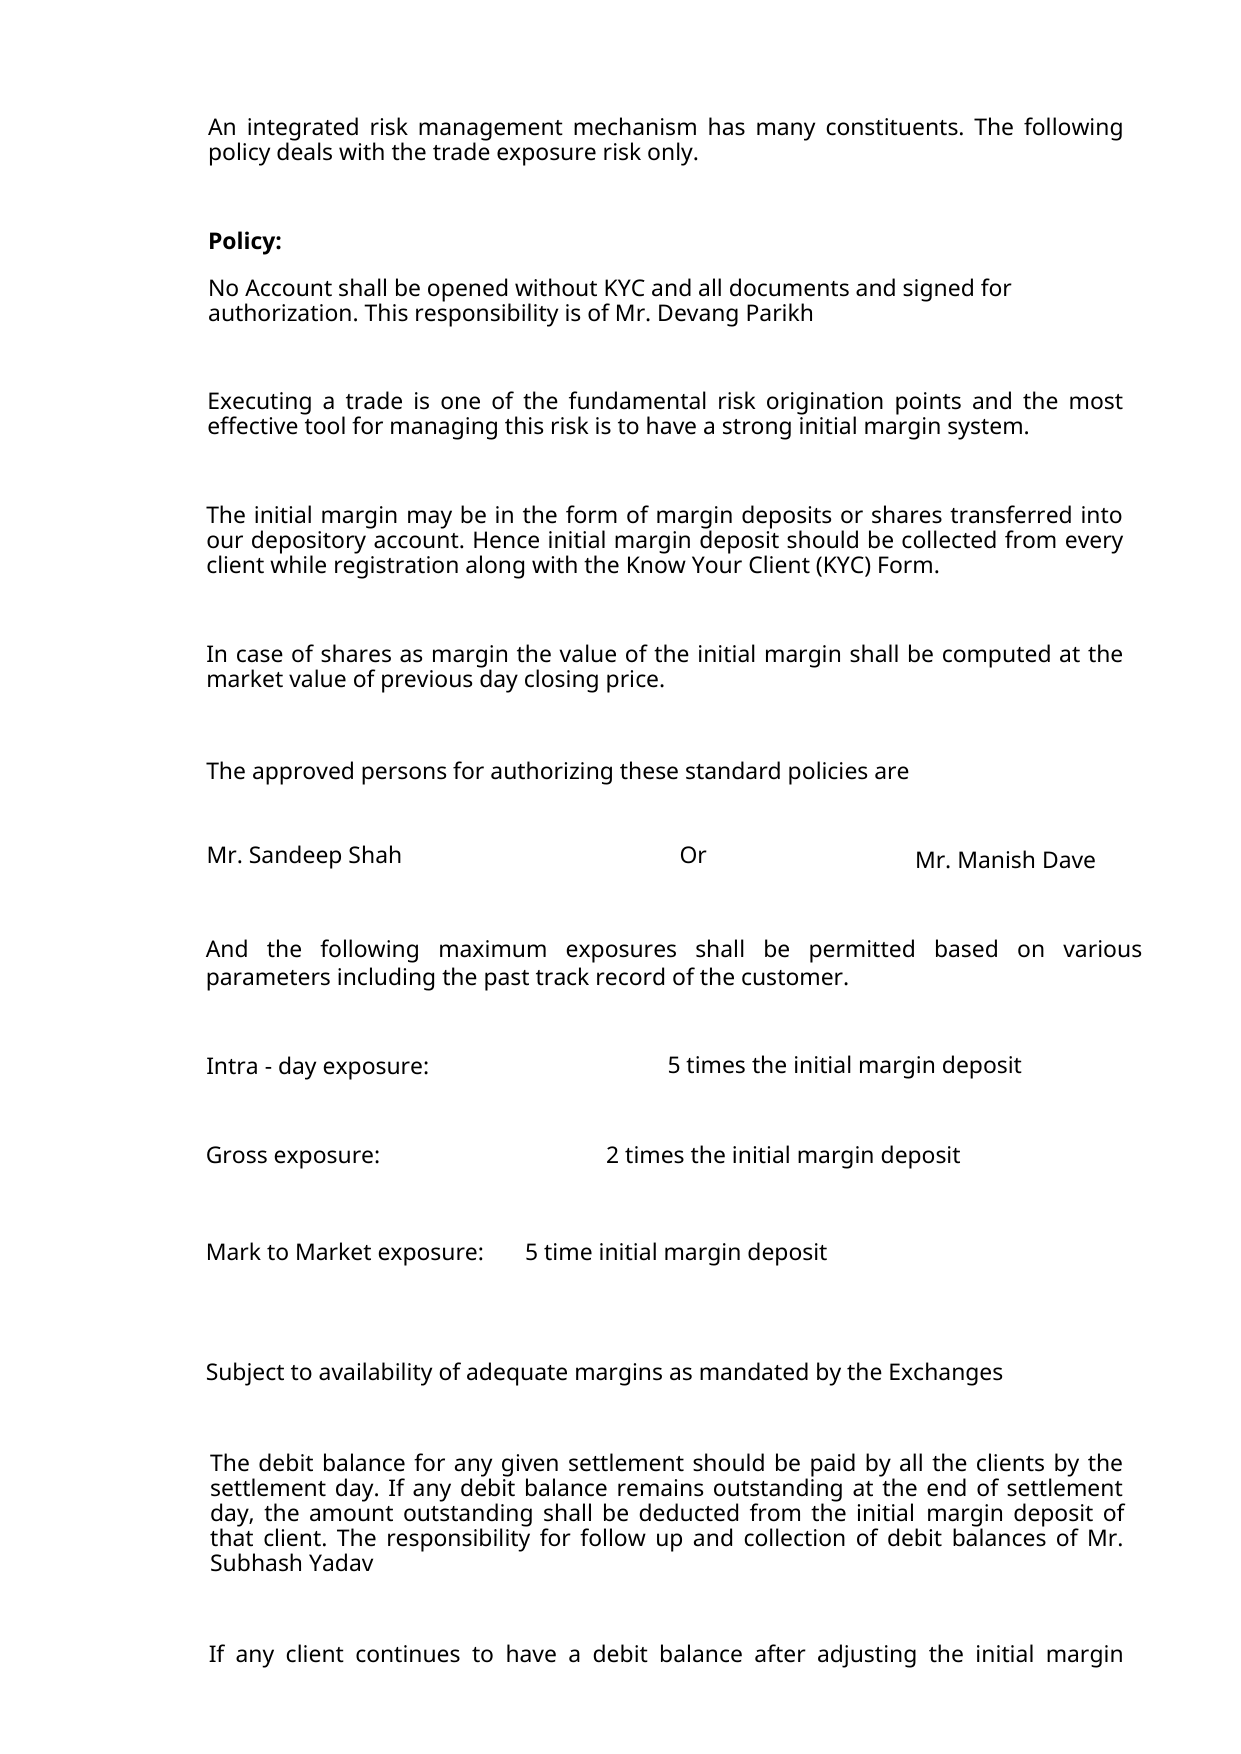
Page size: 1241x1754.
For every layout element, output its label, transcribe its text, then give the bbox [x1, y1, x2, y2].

text An integrated risk management mechanism has many constituents. The following policy deals with the trade exposure risk only. [208, 115, 1125, 165]
text Executing a trade is one of the fundamental risk origination points and the most effective tool for managing this risk is to have a strong initial margin system. [207, 389, 1125, 439]
text Intra - day exposure: [206, 1053, 573, 1080]
text Mark to Market exposure: 5 time initial margin deposit [131, 1238, 1163, 1266]
text Mr. Manish Dave [915, 846, 1240, 874]
text In case of shares as margin the value of the initial margin shall be computed at the market value of previous day closing price. [206, 643, 1125, 693]
text The initial margin may be in the form of margin deposits or shares transferred into our depository account. Hence initial margin deposit should be collected from every client while registration along with the Know Your Client (KYC) Form. [206, 504, 1125, 579]
text Policy: [208, 229, 1125, 255]
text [208, 1643, 1125, 1667]
text Subject to availability of adequate margins as mandated by the Exchanges [416, 1366, 1164, 1384]
text And the following maximum exposures shall be permitted based on various parameters including the past track record of the customer. [206, 935, 1143, 991]
text Gross exposure: 2 times the initial margin deposit [131, 1142, 1163, 1169]
text The debit balance for any given settlement should be paid by all the clients by the settlement day. If any debit balance remains outstanding at the end of settlement day, the amount outstanding shall be deducted from the initial margin deposit of that client. The responsibility for follow up and collection of debit balances of Mr. Subhash Yadav [210, 1451, 1125, 1576]
text 5 times the initial margin deposit [667, 1051, 1163, 1078]
text The approved persons for authorizing these standard policies are [206, 757, 1125, 785]
text No Account shall be opened without KYC and all documents and signed for authorization. This responsibility is of Mr. Devang Parikh [208, 276, 1125, 326]
text Mr. Sandeep Shah [206, 846, 669, 868]
text Or [679, 846, 853, 868]
